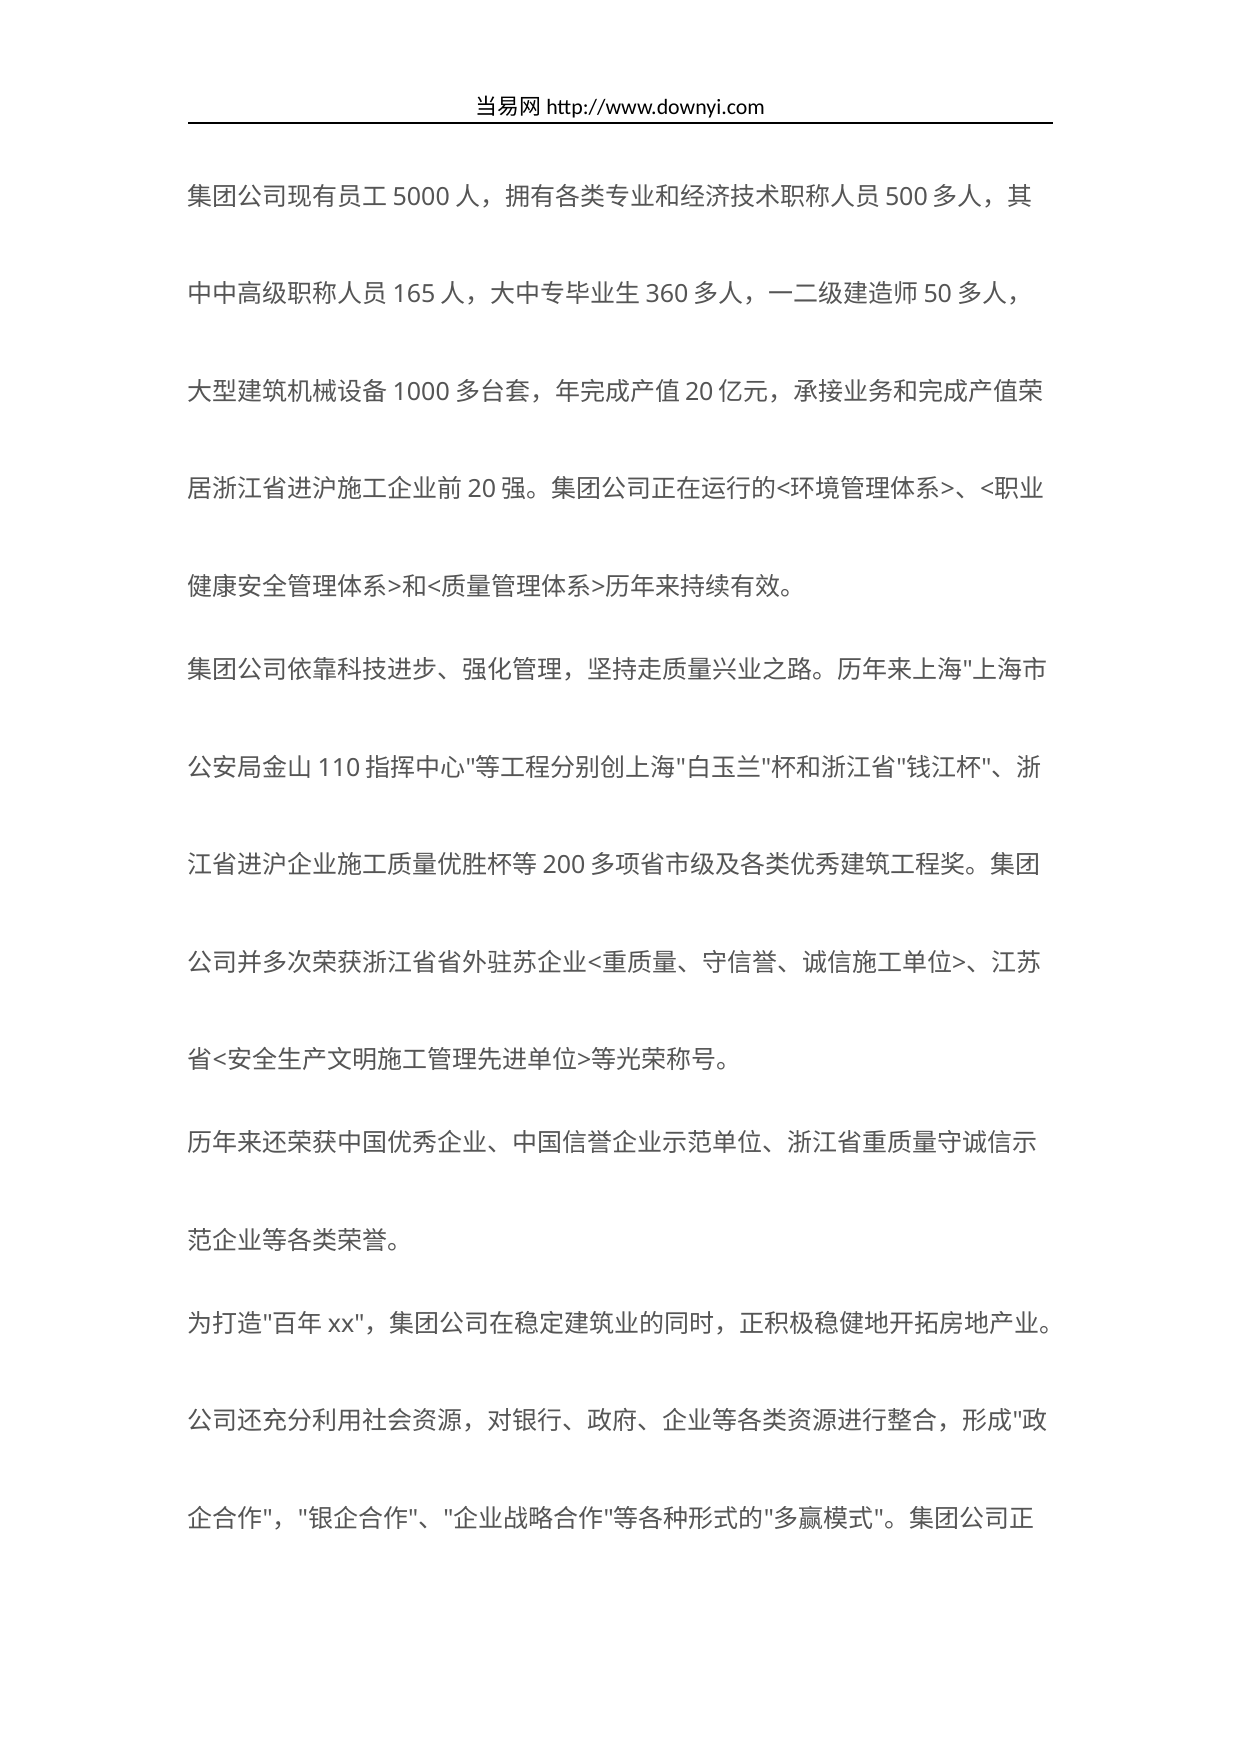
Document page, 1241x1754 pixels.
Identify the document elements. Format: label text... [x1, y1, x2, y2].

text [187, 1289, 1053, 1549]
text 集团公司现有员工5000人，拥有各类专业和经济技术职称人员500多人，其中中高级职称人员165人，大中专毕业生360多人，一二级建造师50多人，大型建筑机械设备1000多台套，年完成产值20亿元，承接业务和完成产值荣居浙江省进沪施工企业前20强。集团公司正在运行的<环境管理体系>、<职业健康安全管理体系>和<质量管理体系>历年来持续有效。 [187, 162, 1053, 617]
text 历年来还荣获中国优秀企业、中国信誉企业示范单位、浙江省重质量守诚信示范企业等各类荣誉。 [187, 1108, 1053, 1271]
text 集团公司依靠科技进步、强化管理，坚持走质量兴业之路。历年来上海"上海市公安局金山110指挥中心"等工程分别创上海"白玉兰"杯和浙江省"钱江杯"、浙江省进沪企业施工质量优胜杯等200多项省市级及各类优秀建筑工程奖。集团公司并多次荣获浙江省省外驻苏企业<重质量、守信誉、诚信施工单位>、江苏省<安全生产文明施工管理先进单位>等光荣称号。 [187, 635, 1053, 1090]
